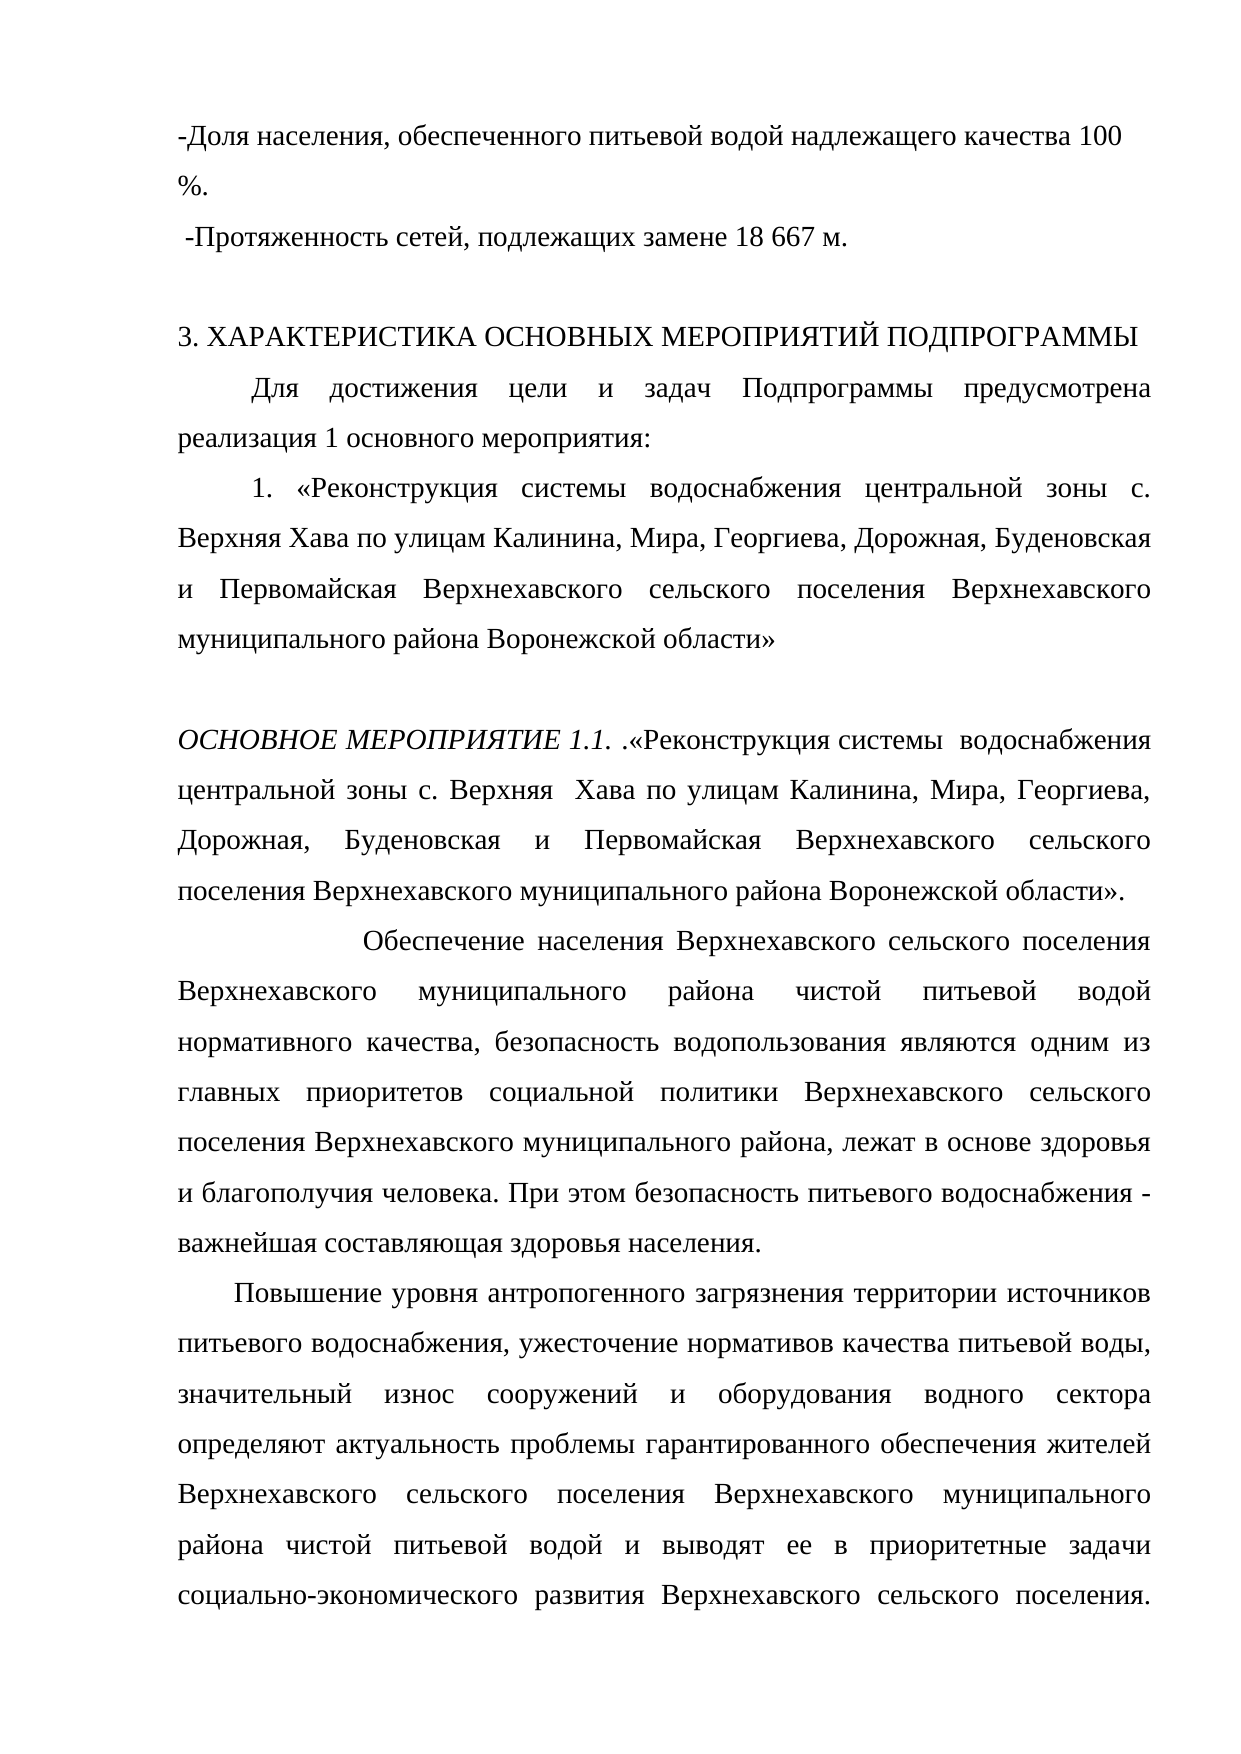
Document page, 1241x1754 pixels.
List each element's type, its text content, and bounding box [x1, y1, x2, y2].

text Основное мероприятие 1.1. .«Реконструкция системы водоснабжения центральной зоны с. Верхняя Хава по улицам Калинина, Мира, Георгиева, Дорожная, Буденовская и Первомайская Верхнехавского сельского поселения Верхнехавского муниципального района Воронежской области». [177, 722, 1152, 906]
text -Протяженность сетей, подлежащих замене 18 667 м. [177, 219, 1152, 252]
text Для достижения цели и задач Подпрограммы предусмотрена реализация 1 основного мероприятия: [177, 370, 1152, 453]
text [177, 1275, 1152, 1611]
text 1. «Реконструкция системы водоснабжения центральной зоны с. Верхняя Хава по улицам Калинина, Мира, Георгиева, Дорожная, Буденовская и Первомайская Верхнехавского сельского поселения Верхнехавского муниципального района Воронежской области» [177, 470, 1152, 655]
text 3. Характеристика основных мероприятий подпрограммы [177, 319, 1152, 353]
text -Доля населения, обеспеченного питьевой водой надлежащего качества 100 %. [177, 118, 1152, 202]
text Обеспечение населения Верхнехавского сельского поселения Верхнехавского муниципального района чистой питьевой водой нормативного качества, безопасность водопользования являются одним из главных приоритетов социальной политики Верхнехавского сельского поселения Верхнехавского муниципального района, лежат в основе здоровья и благополучия человека. При этом безопасность питьевого водоснабжения - важнейшая составляющая здоровья населения. [177, 923, 1152, 1258]
